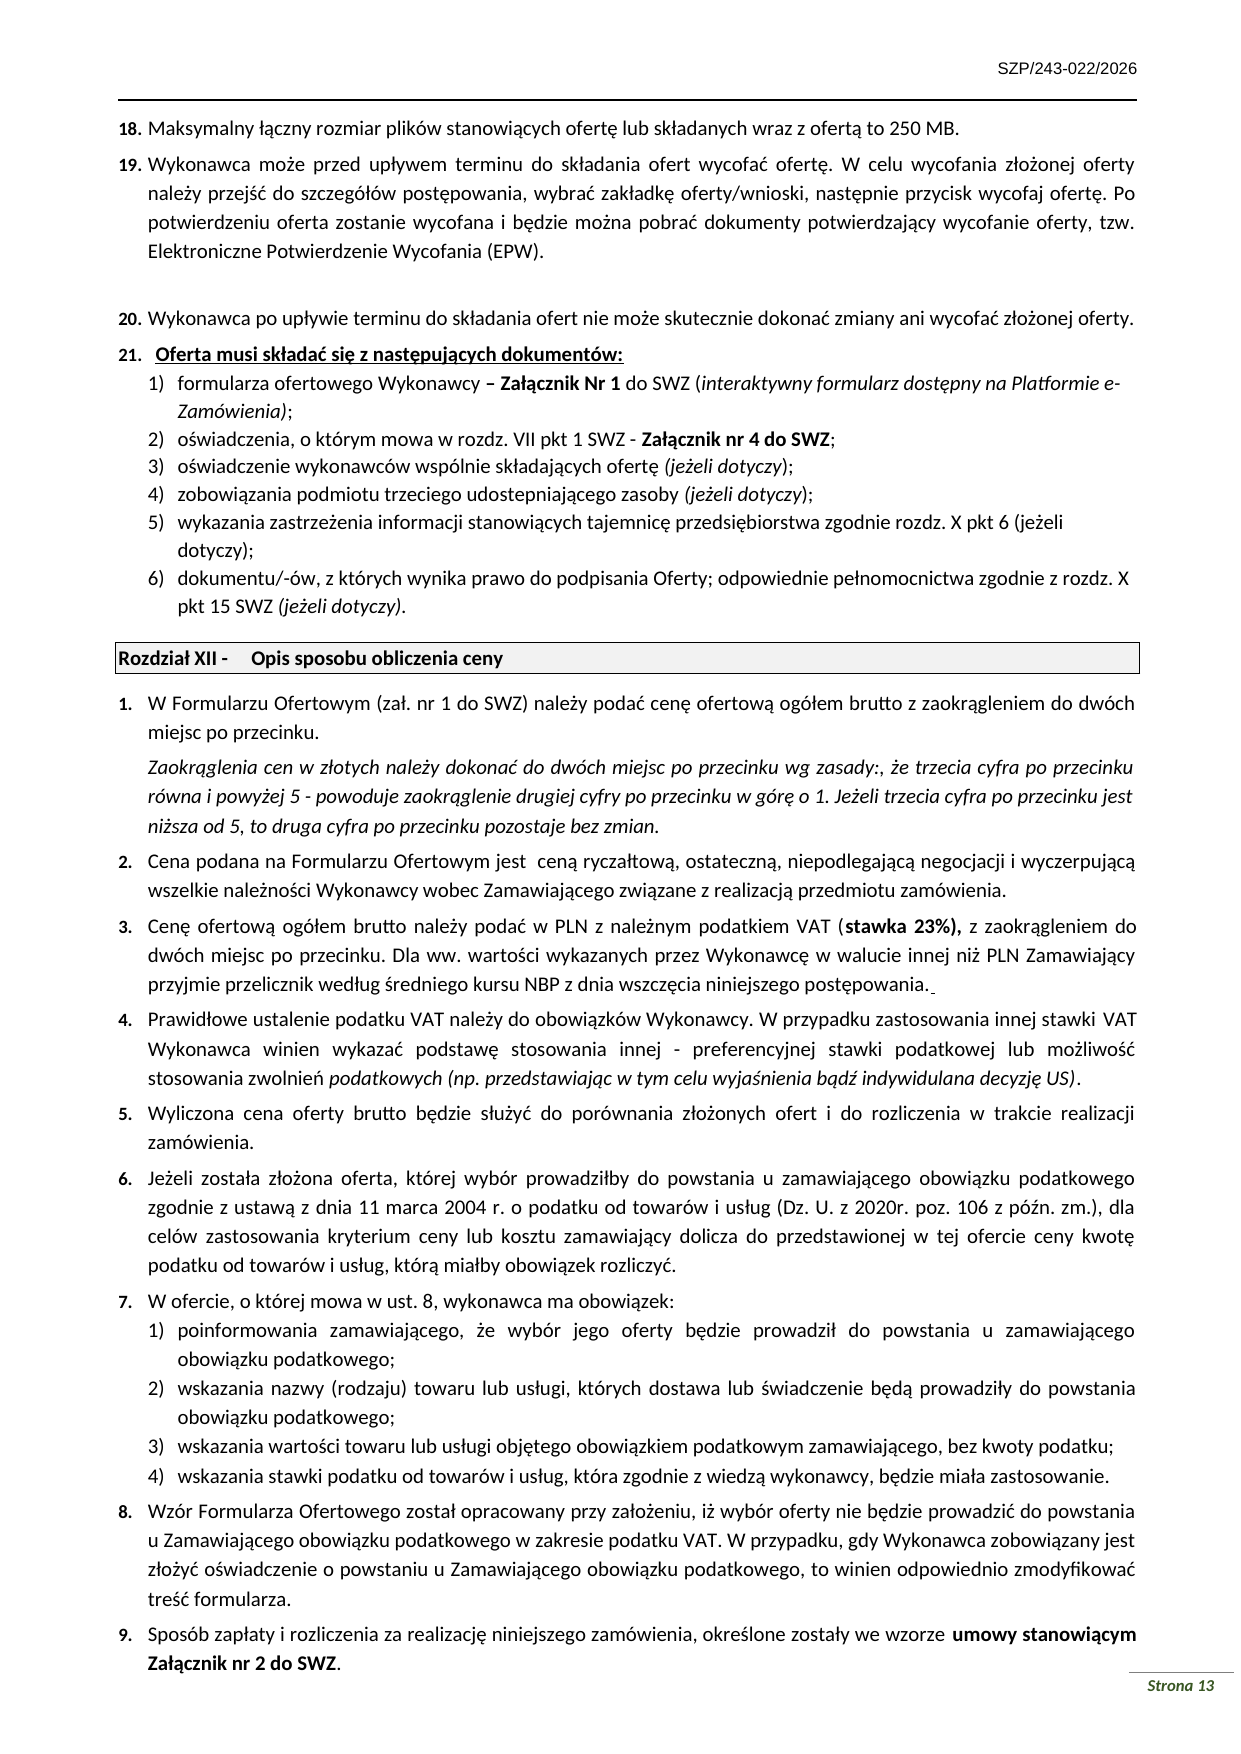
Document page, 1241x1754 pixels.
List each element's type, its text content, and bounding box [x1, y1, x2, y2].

list wskazania nazwy (rodzaju) towaru lub usługi, których dostawa lub świadczenie będą prowadziły do powstania obowiązku podatkowego; [148, 1375, 1137, 1430]
list formularza ofertowego Wykonawcy – Załącznik Nr 1 do SWZ (interaktywny formularz dostępny na Platformie e-Zamówienia); [148, 370, 1137, 423]
list W Formularzu Ofertowym (zał. nr 1 do SWZ) należy podać cenę ofertową ogółem brutto z zaokrągleniem do dwóch miejsc po przecinku. [118, 690, 1137, 744]
list wskazania stawki podatku od towarów i usług, która zgodnie z wiedzą wykonawcy, będzie miała zastosowanie. [148, 1463, 1137, 1488]
list Prawidłowe ustalenie podatku VAT należy do obowiązków Wykonawcy. W przypadku zastosowania innej stawki VAT Wykonawca winien wykazać podstawę stosowania innej - preferencyjnej stawki podatkowej lub możliwość stosowania zwolnień podatkowych (np. przedstawiając w tym celu wyjaśnienia bądź indywidulana decyzję US). [118, 1007, 1137, 1090]
list Wyliczona cena oferty brutto będzie służyć do porównania złożonych ofert i do rozliczenia w trakcie realizacji zamówienia. [118, 1100, 1137, 1155]
list W ofercie, o której mowa w ust. 8, wykonawca ma obowiązek: [118, 1288, 1137, 1313]
list poinformowania zamawiającego, że wybór jego oferty będzie prowadził do powstania u zamawiającego obowiązku podatkowego; [148, 1317, 1137, 1372]
list Sposób zapłaty i rozliczenia za realizację niniejszego zamówienia, określone zostały we wzorze umowy stanowiącym Załącznik nr 2 do SWZ. [118, 1621, 1137, 1676]
list dokumentu/-ów, z których wynika prawo do podpisania Oferty; odpowiednie pełnomocnictwa zgodnie z rozdz. X pkt 15 SWZ (jeżeli dotyczy). [148, 565, 1137, 619]
list Wykonawca po upływie terminu do składania ofert nie może skutecznie dokonać zmiany ani wycofać złożonej oferty. [118, 305, 1137, 331]
list zobowiązania podmiotu trzeciego udostepniającego zasoby (jeżeli dotyczy); [148, 482, 1137, 507]
list wykazania zastrzeżenia informacji stanowiących tajemnicę przedsiębiorstwa zgodnie rozdz. X pkt 6 (jeżeli dotyczy); [148, 509, 1137, 563]
list Wzór Formularza Ofertowego został opracowany przy założeniu, iż wybór oferty nie będzie prowadzić do powstania u Zamawiającego obowiązku podatkowego w zakresie podatku VAT. W przypadku, gdy Wykonawca zobowiązany jest złożyć oświadczenie o powstaniu u Zamawiającego obowiązku podatkowego, to winien odpowiednio zmodyfikować treść formularza. [118, 1498, 1137, 1611]
list wskazania wartości towaru lub usługi objętego obowiązkiem podatkowym zamawiającego, bez kwoty podatku; [148, 1434, 1137, 1459]
list Cenę ofertową ogółem brutto należy podać w PLN z należnym podatkiem VAT (stawka 23%), z zaokrągleniem do dwóch miejsc po przecinku. Dla ww. wartości wykazanych przez Wykonawcę w walucie innej niż PLN Zamawiający przyjmie przelicznik według średniego kursu NBP z dnia wszczęcia niniejszego postępowania. [118, 913, 1137, 997]
list Jeżeli została złożona oferta, której wybór prowadziłby do powstania u zamawiającego obowiązku podatkowego zgodnie z ustawą z dnia 11 marca 2004 r. o podatku od towarów i usług (Dz. U. z 2020r. poz. 106 z późn. zm.), dla celów zastosowania kryterium ceny lub kosztu zamawiający dolicza do przedstawionej w tej ofercie ceny kwotę podatku od towarów i usług, którą miałby obowiązek rozliczyć. [118, 1165, 1137, 1278]
list Wykonawca może przed upływem terminu do składania ofert wycofać ofertę. W celu wycofania złożonej oferty należy przejść do szczegółów postępowania, wybrać zakładkę oferty/wnioski, następnie przycisk wycofaj ofertę. Po potwierdzeniu oferta zostanie wycofana i będzie można pobrać dokumenty potwierdzający wycofanie oferty, tzw. Elektroniczne Potwierdzenie Wycofania (EPW). [118, 151, 1137, 264]
list Cena podana na Formularzu Ofertowym jest ceną ryczałtową, ostateczną, niepodlegającą negocjacji i wyczerpującą wszelkie należności Wykonawcy wobec Zamawiającego związane z realizacją przedmiotu zamówienia. [118, 848, 1137, 903]
subtitle Opis sposobu obliczenia ceny [116, 643, 1139, 673]
list oświadczenia, o którym mowa w rozdz. VII pkt 1 SWZ - Załącznik nr 4 do SWZ; [148, 426, 1137, 451]
list Oferta musi składać się z następujących dokumentów: [118, 341, 1137, 366]
list oświadczenie wykonawców wspólnie składających ofertę (jeżeli dotyczy); [148, 454, 1137, 479]
text Zaokrąglenia cen w złotych należy dokonać do dwóch miejsc po przecinku wg zasady:, że trzecia cyfra po przecinku równa i powyżej 5 - powoduje zaokrąglenie drugiej cyfry po przecinku w górę o 1. Jeżeli trzecia cyfra po przecinku jest niższa od 5, to druga cyfra po przecinku pozostaje bez zmian. [148, 754, 1137, 838]
list Maksymalny łączny rozmiar plików stanowiących ofertę lub składanych wraz z ofertą to 250 MB. [118, 115, 1137, 141]
